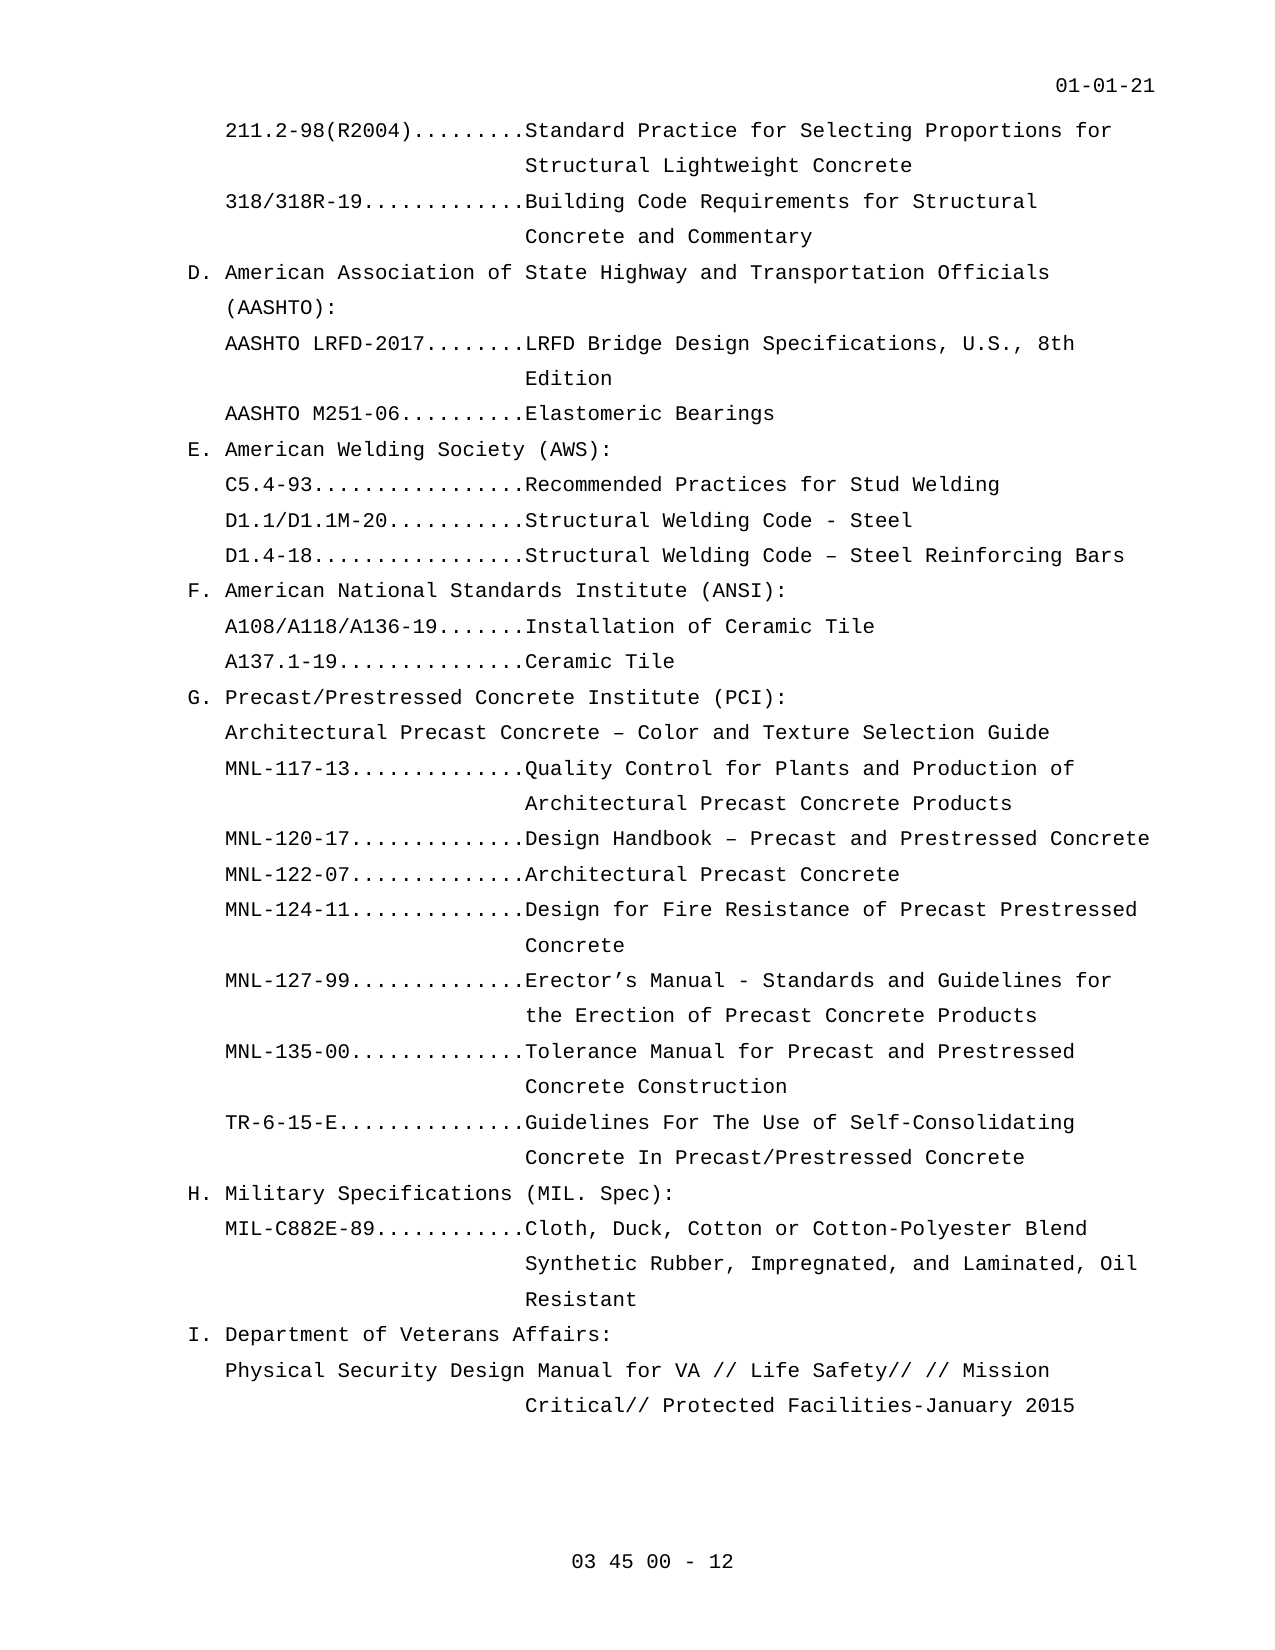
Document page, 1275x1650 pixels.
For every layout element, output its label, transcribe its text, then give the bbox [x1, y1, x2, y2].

text American Welding Society (AWS): [187, 439, 1155, 462]
text MNL-135-00 Tolerance Manual for Precast and Prestressed Concrete Construction [225, 1041, 1155, 1100]
text Physical Security Design Manual for VA // Life Safety// // Mission Critical// Protected Facilities-January 2015 [225, 1359, 1155, 1419]
text MNL-122-07 Architectural Precast Concrete [225, 864, 1155, 887]
text 211.2-98(R2004) Standard Practice for Selecting Proportions for Structural Lightweight Concrete [225, 120, 1155, 179]
text Department of Veterans Affairs: [187, 1324, 1155, 1348]
text C5.4-93 Recommended Practices for Stud Welding [225, 474, 1155, 498]
text 318/318R-19 Building Code Requirements for Structural Concrete and Commentary [225, 191, 1155, 250]
text MNL-120-17 Design Handbook – Precast and Prestressed Concrete [225, 828, 1155, 852]
text D1.1/D1.1M-20 Structural Welding Code - Steel [225, 509, 1155, 533]
text Architectural Precast Concrete – Color and Texture Selection Guide [225, 722, 1155, 746]
text D1.4-18 Structural Welding Code – Steel Reinforcing Bars [225, 545, 1155, 569]
text MNL-117-13 Quality Control for Plants and Production of Architectural Precast Concrete Products [225, 757, 1155, 817]
text American National Standards Institute (ANSI): [187, 580, 1155, 604]
text AASHTO M251-06 Elastomeric Bearings [225, 403, 1155, 427]
text TR-6-15-E Guidelines For The Use of Self-Consolidating Concrete In Precast/Prestressed Concrete [225, 1112, 1155, 1171]
text Precast/Prestressed Concrete Institute (PCI): [187, 687, 1155, 710]
text MNL-127-99 Erector’s Manual - Standards and Guidelines for the Erection of Precast Concrete Products [225, 970, 1155, 1029]
text A108/A118/A136-19 Installation of Ceramic Tile [225, 616, 1155, 639]
text Military Specifications (MIL. Spec): [187, 1182, 1155, 1206]
text A137.1-19 Ceramic Tile [225, 651, 1155, 675]
text AASHTO LRFD-2017 LRFD Bridge Design Specifications, U.S., 8th Edition [225, 332, 1155, 392]
text MIL-C882E-89 Cloth, Duck, Cotton or Cotton-Polyester Blend Synthetic Rubber, Impregnated, and Laminated, Oil Resistant [225, 1218, 1155, 1312]
text American Association of State Highway and Transportation Officials (AASHTO): [187, 262, 1155, 321]
text MNL-124-11 Design for Fire Resistance of Precast Prestressed Concrete [225, 899, 1155, 958]
